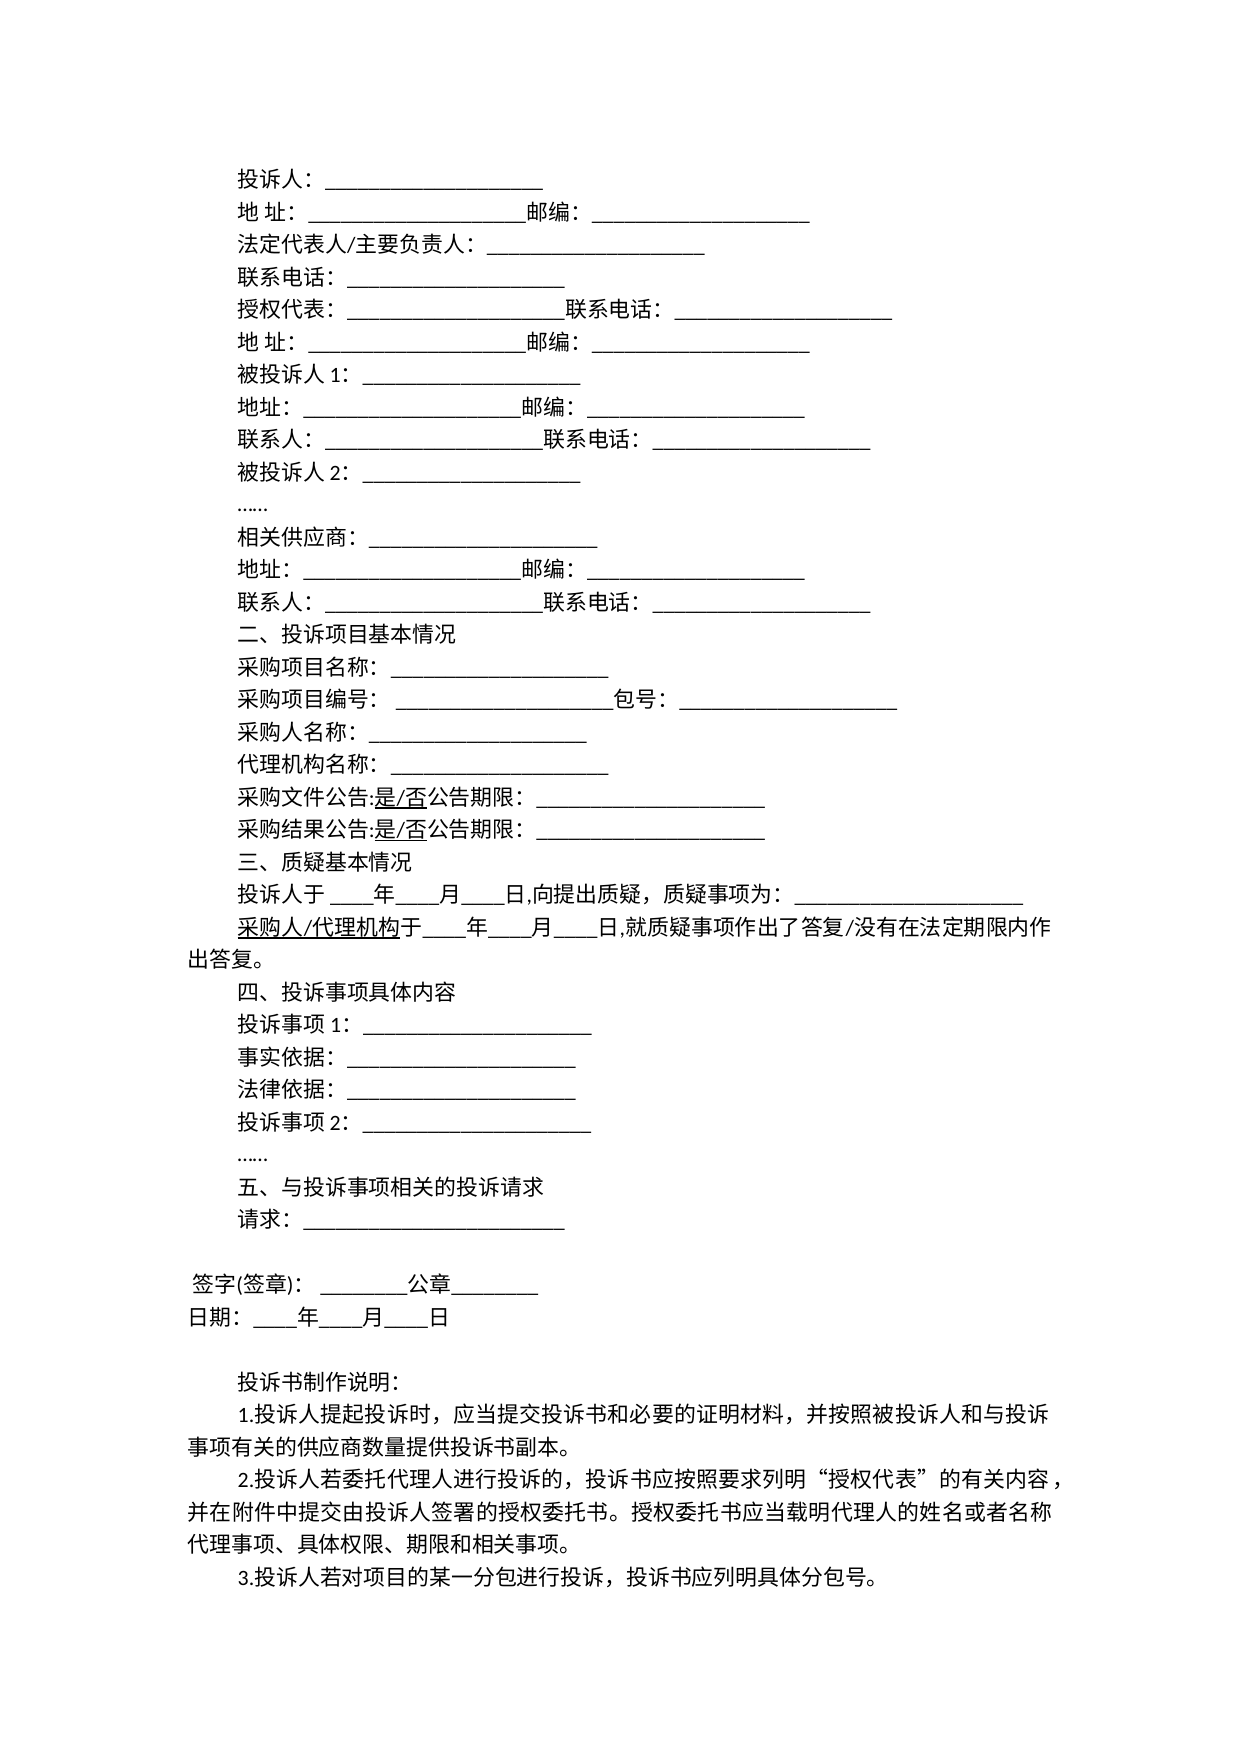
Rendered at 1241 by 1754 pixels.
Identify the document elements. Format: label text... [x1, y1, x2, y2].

text 联系人：____________________联系电话：____________________ [187, 422, 1053, 454]
text 采购人/代理机构于____年____月____日,就质疑事项作出了答复/没有在法定期限内作出答复。 [187, 909, 1053, 974]
text …… [187, 487, 1053, 519]
text 日期：____年____月____日 [187, 1299, 1053, 1332]
text 地 址：____________________邮编：____________________ [187, 324, 1053, 357]
text 采购人名称：____________________ [187, 714, 1053, 747]
text 地址：____________________邮编：____________________ [187, 552, 1053, 584]
text 被投诉人2：____________________ [187, 454, 1053, 487]
text 三、质疑基本情况 [187, 844, 1053, 877]
text 相关供应商：_____________________ [187, 519, 1053, 552]
text 签字(签章)： ________公章________ [187, 1267, 1053, 1299]
text 请求：________________________ [187, 1202, 1053, 1234]
text 代理机构名称：____________________ [187, 747, 1053, 779]
text 事实依据：_____________________ [187, 1039, 1053, 1072]
text 投诉人：____________________ [187, 162, 1053, 194]
text 被投诉人1：____________________ [187, 357, 1053, 389]
text 投诉人于 ____年____月____日,向提出质疑，质疑事项为：_____________________ [187, 877, 1053, 909]
text 3.投诉人若对项目的某一分包进行投诉，投诉书应列明具体分包号。 [187, 1559, 1053, 1592]
text 投诉书制作说明： [187, 1364, 1053, 1397]
text 采购文件公告:是/否公告期限：_____________________ [187, 779, 1053, 812]
text 联系电话：____________________ [187, 259, 1053, 292]
text 采购结果公告:是/否公告期限：_____________________ [187, 812, 1053, 844]
text 法定代表人/主要负责人：____________________ [187, 227, 1053, 259]
text 授权代表：____________________联系电话：____________________ [187, 292, 1053, 324]
text 五、与投诉事项相关的投诉请求 [187, 1169, 1053, 1202]
text 2.投诉人若委托代理人进行投诉的，投诉书应按照要求列明“授权代表”的有关内容，并在附件中提交由投诉人签署的授权委托书。授权委托书应当载明代理人的姓名或者名称、代理事项、具体权限、期限和相关事项。 [187, 1462, 1053, 1559]
text 投诉事项 1：_____________________ [187, 1007, 1053, 1039]
text 四、投诉事项具体内容 [187, 974, 1053, 1007]
text 地 址：____________________邮编：____________________ [187, 194, 1053, 227]
text 法律依据：_____________________ [187, 1072, 1053, 1104]
text 二、投诉项目基本情况 [187, 617, 1053, 649]
text 投诉事项2：_____________________ [187, 1104, 1053, 1137]
text 采购项目名称：____________________ [187, 649, 1053, 682]
text …… [187, 1137, 1053, 1169]
text 采购项目编号： ____________________包号：____________________ [187, 682, 1053, 714]
text 联系人：____________________联系电话：____________________ [187, 584, 1053, 617]
text 1.投诉人提起投诉时，应当提交投诉书和必要的证明材料，并按照被投诉人和与投诉事项有关的供应商数量提供投诉书副本。 [187, 1397, 1053, 1462]
text 地址：____________________邮编：____________________ [187, 389, 1053, 422]
